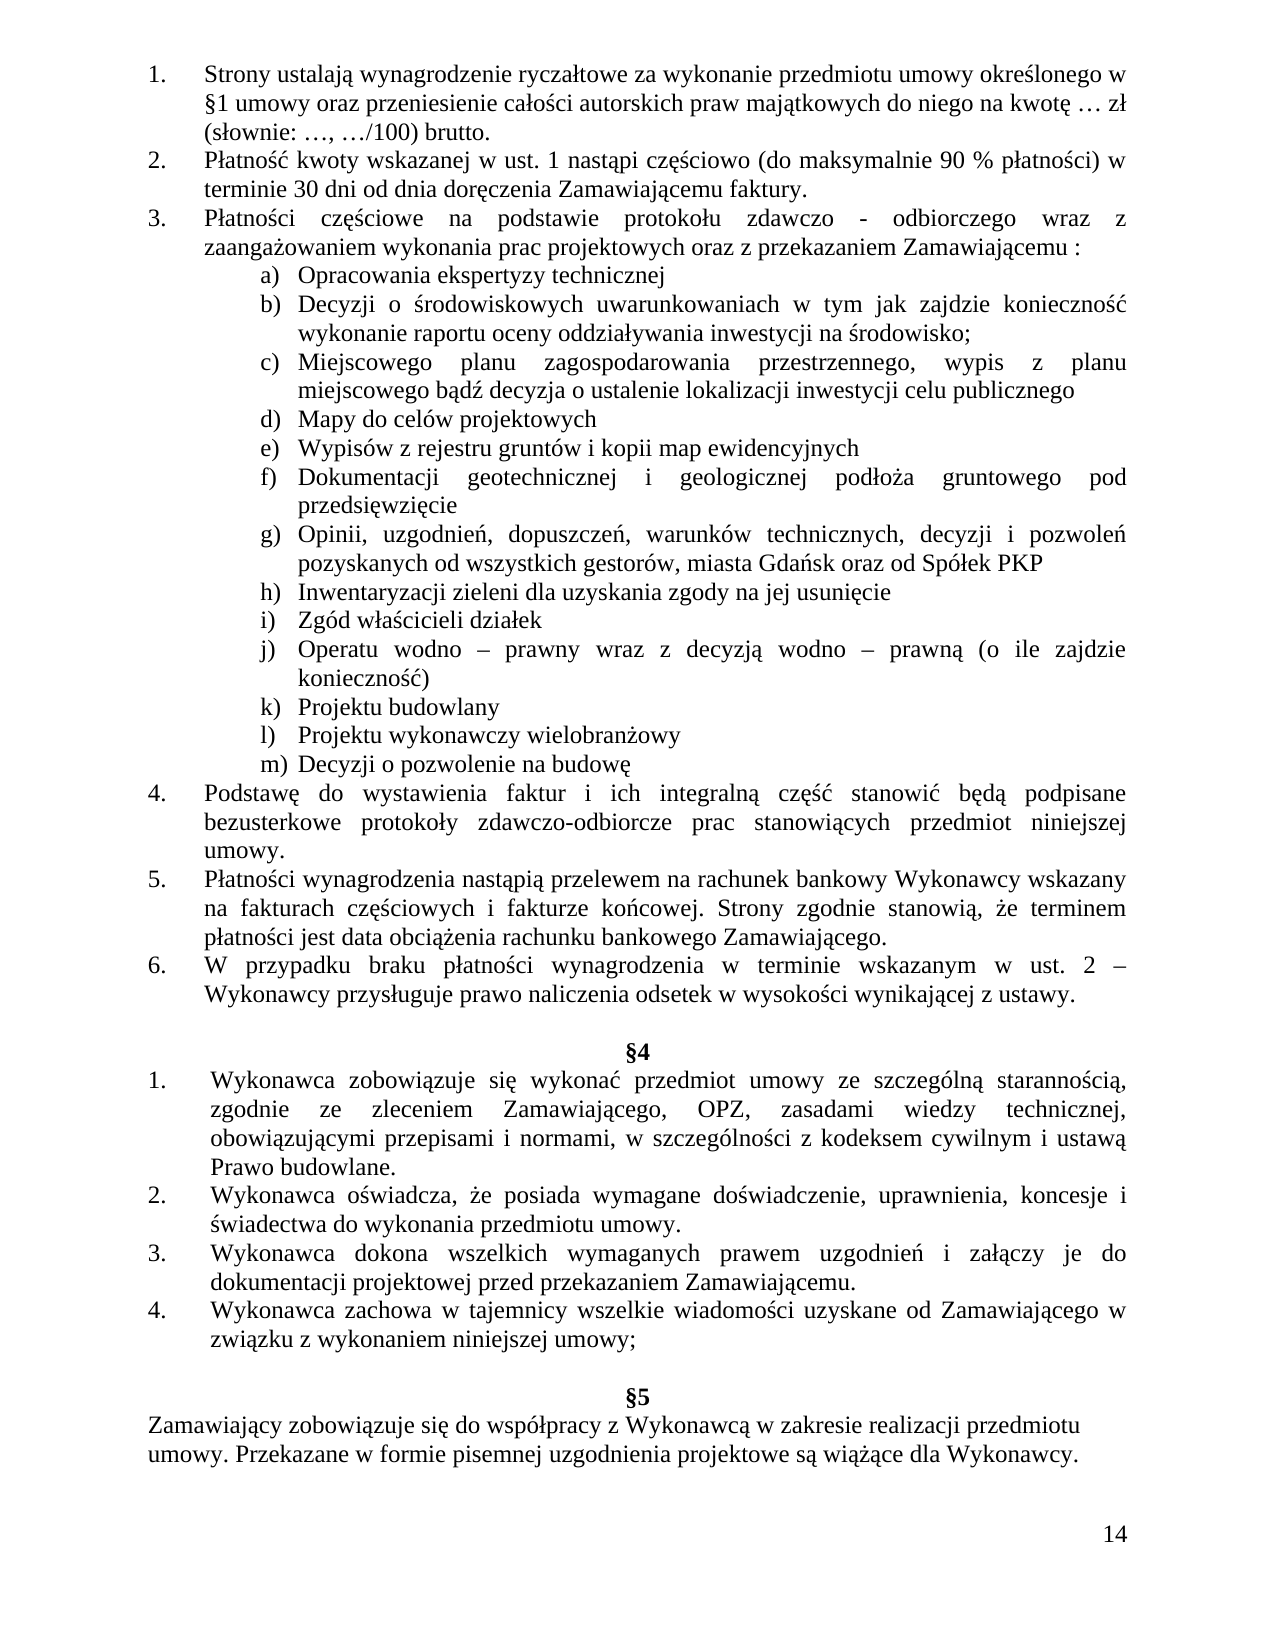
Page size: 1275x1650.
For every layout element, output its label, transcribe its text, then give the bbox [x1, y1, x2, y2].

list Decyzji o środowiskowych uwarunkowaniach w tym jak zajdzie konieczność wykonanie raportu oceny oddziaływania inwestycji na środowisko; [260, 289, 1127, 347]
list Opinii, uzgodnień, dopuszczeń, warunków technicznych, decyzji i pozwoleń pozyskanych od wszystkich gestorów, miasta Gdańsk oraz od Spółek PKP [260, 519, 1127, 577]
list Wykonawca dokona wszelkich wymaganych prawem uzgodnień i załączy je do dokumentacji projektowej przed przekazaniem Zamawiającemu. [148, 1238, 1127, 1295]
list Projektu wykonawczy wielobranżowy [260, 720, 1127, 749]
list Strony ustalają wynagrodzenie ryczałtowe za wykonanie przedmiotu umowy określonego w §1 umowy oraz przeniesienie całości autorskich praw majątkowych do niego na kwotę … zł (słownie: …, …/100) brutto. [148, 59, 1127, 145]
list Miejscowego planu zagospodarowania przestrzennego, wypis z planu miejscowego bądź decyzja o ustalenie lokalizacji inwestycji celu publicznego [260, 347, 1127, 404]
list Opracowania ekspertyzy technicznej [260, 260, 1127, 289]
text Zamawiający zobowiązuje się do współpracy z Wykonawcą w zakresie realizacji przedmiotu umowy. Przekazane w formie pisemnej uzgodnienia projektowe są wiążące dla Wykonawcy. [148, 1410, 1127, 1468]
list Płatności częściowe na podstawie protokołu zdawczo - odbiorczego wraz z zaangażowaniem wykonania prac projektowych oraz z przekazaniem Zamawiającemu : [148, 203, 1127, 260]
list Dokumentacji geotechnicznej i geologicznej podłoża gruntowego pod przedsięwzięcie [260, 462, 1127, 519]
list Mapy do celów projektowych [260, 404, 1127, 433]
list Projektu budowlany [260, 692, 1127, 720]
list Wypisów z rejestru gruntów i kopii map ewidencyjnych [260, 433, 1127, 462]
list Podstawę do wystawienia faktur i ich integralną część stanowić będą podpisane bezusterkowe protokoły zdawczo-odbiorcze prac stanowiących przedmiot niniejszej umowy. [148, 778, 1127, 864]
text §5 [148, 1382, 1127, 1410]
list Wykonawca zachowa w tajemnicy wszelkie wiadomości uzyskane od Zamawiającego w związku z wykonaniem niniejszej umowy; [148, 1295, 1127, 1353]
text §4 [148, 1037, 1127, 1065]
list Wykonawca oświadcza, że posiada wymagane doświadczenie, uprawnienia, koncesje i świadectwa do wykonania przedmiotu umowy. [148, 1180, 1127, 1238]
list Zgód właścicieli działek [260, 605, 1127, 634]
list Decyzji o pozwolenie na budowę [260, 749, 1127, 778]
list Inwentaryzacji zieleni dla uzyskania zgody na jej usunięcie [260, 577, 1127, 605]
list Płatność kwoty wskazanej w ust. 1 nastąpi częściowo (do maksymalnie 90 % płatności) w terminie 30 dni od dnia doręczenia Zamawiającemu faktury. [148, 145, 1127, 203]
list Płatności wynagrodzenia nastąpią przelewem na rachunek bankowy Wykonawcy wskazany na fakturach częściowych i fakturze końcowej. Strony zgodnie stanowią, że terminem płatności jest data obciążenia rachunku bankowego Zamawiającego. [148, 864, 1127, 950]
list Operatu wodno – prawny wraz z decyzją wodno – prawną (o ile zajdzie konieczność) [260, 634, 1127, 692]
list Wykonawca zobowiązuje się wykonać przedmiot umowy ze szczególną starannością, zgodnie ze zleceniem Zamawiającego, OPZ, zasadami wiedzy technicznej, obowiązującymi przepisami i normami, w szczególności z kodeksem cywilnym i ustawą Prawo budowlane. [148, 1065, 1127, 1180]
list W przypadku braku płatności wynagrodzenia w terminie wskazanym w ust. 2 – Wykonawcy przysługuje prawo naliczenia odsetek w wysokości wynikającej z ustawy. [148, 950, 1127, 1008]
